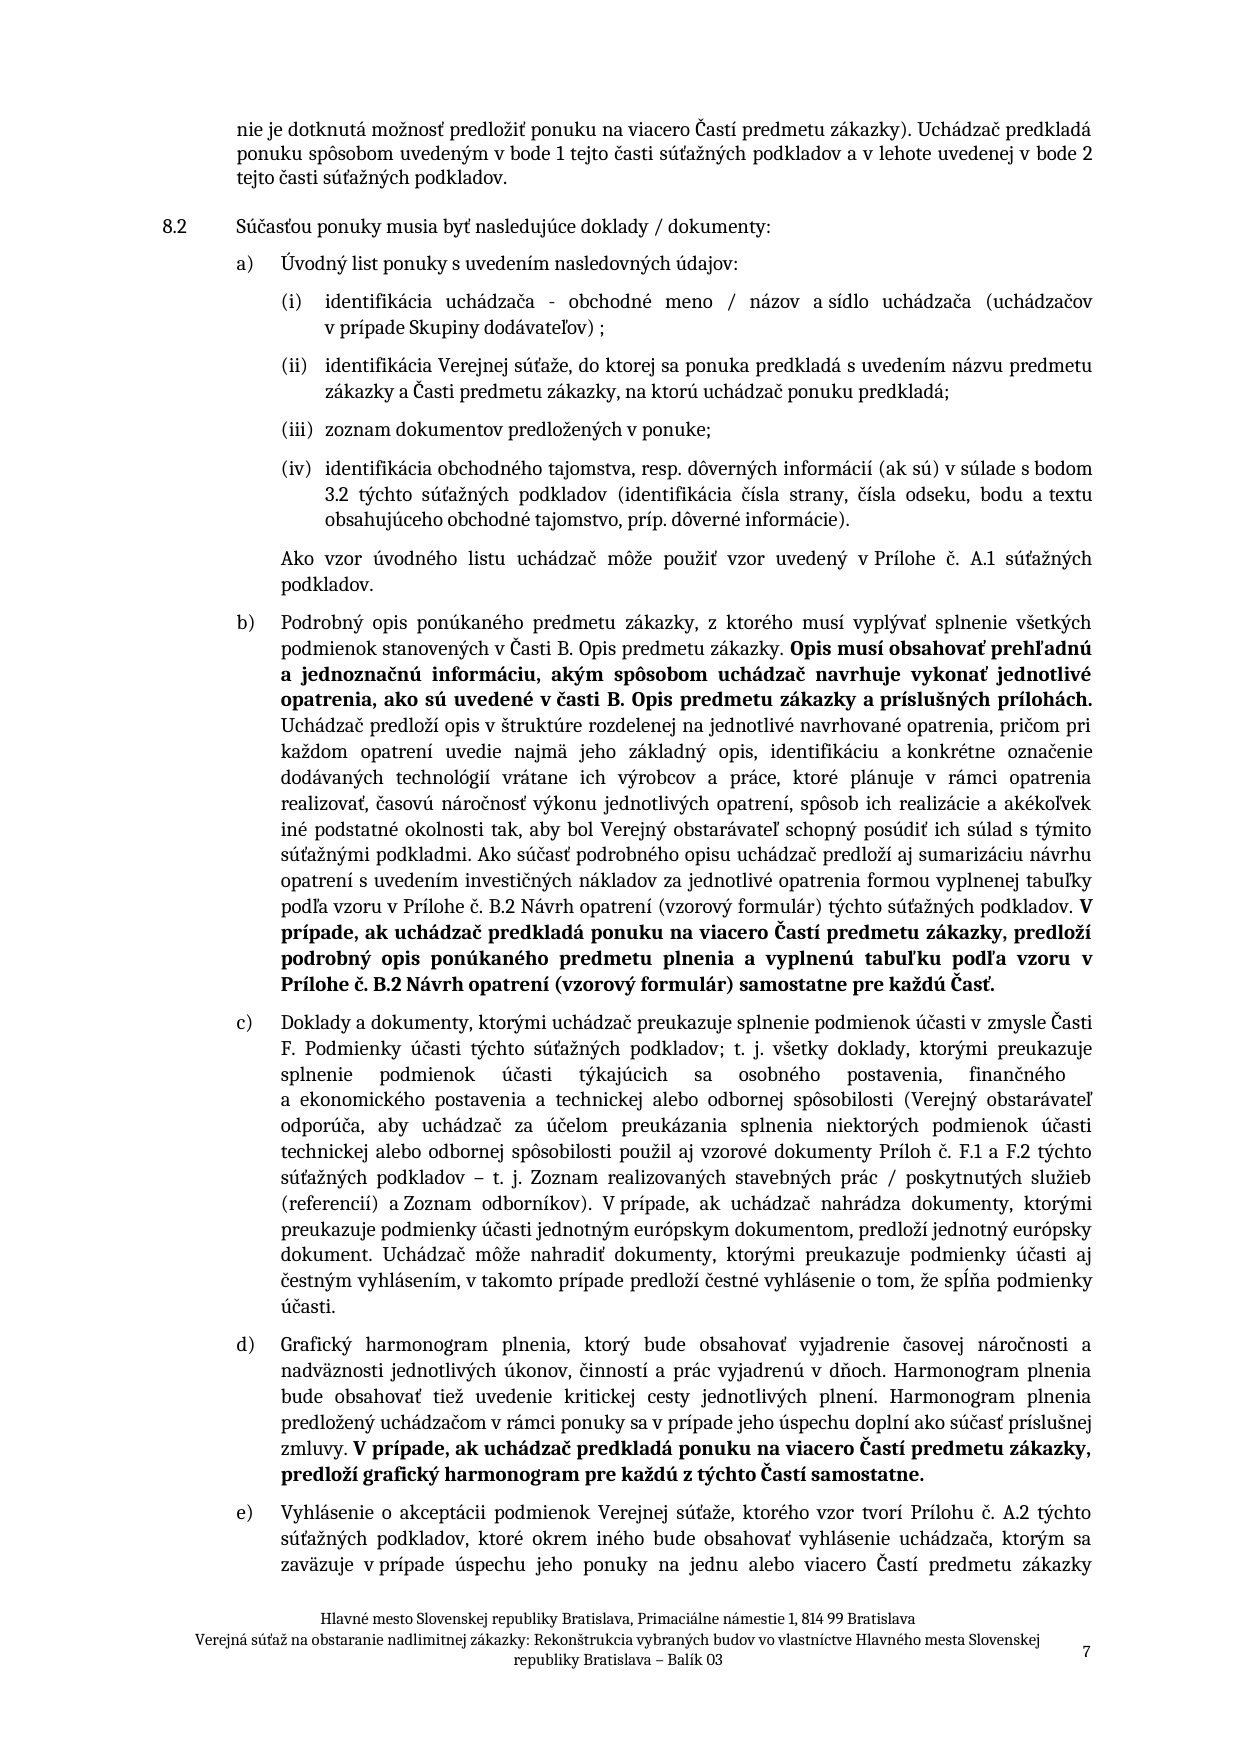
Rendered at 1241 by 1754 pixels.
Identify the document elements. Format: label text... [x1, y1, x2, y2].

subtitle Grafický harmonogram plnenia, ktorý bude obsahovať vyjadrenie časovej náročnosti a nadväznosti jednotlivých úkonov, činností a prác vyjadrenú v dňoch. Harmonogram plnenia bude obsahovať tiež uvedenie kritickej cesty jednotlivých plnení. Harmonogram plnenia predložený uchádzačom v rámci ponuky sa v prípade jeho úspechu doplní ako súčasť príslušnej zmluvy. V prípade, ak uchádzač predkladá ponuku na viacero Častí predmetu zákazky, predloží grafický harmonogram pre každú z týchto Častí samostatne. [236, 1333, 1093, 1486]
subtitle Doklady a dokumenty, ktorými uchádzač preukazuje splnenie podmienok účasti v zmysle Časti F. Podmienky účasti týchto súťažných podkladov; t. j. všetky doklady, ktorými preukazuje splnenie podmienok účasti týkajúcich sa osobného postavenia, finančného a ekonomického postavenia a technickej alebo odbornej spôsobilosti (Verejný obstarávateľ odporúča, aby uchádzač za účelom preukázania splnenia niektorých podmienok účasti technickej alebo odbornej spôsobilosti použil aj vzorové dokumenty Príloh č. F.1 a F.2 týchto súťažných podkladov – t. j. Zoznam realizovaných stavebných prác / poskytnutých služieb (referencií) a Zoznam odborníkov). V prípade, ak uchádzač nahrádza dokumenty, ktorými preukazuje podmienky účasti jednotným európskym dokumentom, predloží jednotný európsky dokument. Uchádzač môže nahradiť dokumenty, ktorými preukazuje podmienky účasti aj čestným vyhlásením, v takomto prípade predloží čestné vyhlásenie o tom, že spĺňa podmienky účasti. [236, 1011, 1093, 1319]
subtitle Ako vzor úvodného listu uchádzač môže použiť vzor uvedený v Prílohe č. A.1 súťažných podkladov. [281, 546, 1093, 596]
subtitle zoznam dokumentov predložených v ponuke; [281, 418, 1093, 442]
subtitle identifikácia Verejnej súťaže, do ktorej sa ponuka predkladá s uvedením názvu predmetu zákazky a Časti predmetu zákazky, na ktorú uchádzač ponuku predkladá; [281, 354, 1093, 404]
subtitle identifikácia uchádzača - obchodné meno / názov a sídlo uchádzača (uchádzačov v prípade Skupiny dodávateľov) ; [281, 290, 1093, 339]
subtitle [236, 1501, 1093, 1576]
subtitle Úvodný list ponuky s uvedením nasledovných údajov: [236, 251, 1093, 275]
subtitle Podrobný opis ponúkaného predmetu zákazky, z ktorého musí vyplývať splnenie všetkých podmienok stanovených v Časti B. Opis predmetu zákazky. Opis musí obsahovať prehľadnú a jednoznačnú informáciu, akým spôsobom uchádzač navrhuje vykonať jednotlivé opatrenia, ako sú uvedené v časti B. Opis predmetu zákazky a príslušných prílohách. Uchádzač predloží opis v štruktúre rozdelenej na jednotlivé navrhované opatrenia, pričom pri každom opatrení uvedie najmä jeho základný opis, identifikáciu a konkrétne označenie dodávaných technológií vrátane ich výrobcov a práce, ktoré plánuje v rámci opatrenia realizovať, časovú náročnosť výkonu jednotlivých opatrení, spôsob ich realizácie a akékoľvek iné podstatné okolnosti tak, aby bol Verejný obstarávateľ schopný posúdiť ich súlad s týmito súťažnými podkladmi. Ako súčasť podrobného opisu uchádzač predloží aj sumarizáciu návrhu opatrení s uvedením investičných nákladov za jednotlivé opatrenia formou vyplnenej tabuľky podľa vzoru v Prílohe č. B.2 Návrh opatrení (vzorový formulár) týchto súťažných podkladov. V prípade, ak uchádzač predkladá ponuku na viacero Častí predmetu zákazky, predloží podrobný opis ponúkaného predmetu plnenia a vyplnenú tabuľku podľa vzoru v Prílohe č. B.2 Návrh opatrení (vzorový formulár) samostatne pre každú Časť. [236, 611, 1093, 996]
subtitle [162, 118, 1093, 190]
subtitle Súčasťou ponuky musia byť nasledujúce doklady / dokumenty: [162, 215, 1093, 239]
subtitle identifikácia obchodného tajomstva, resp. dôverných informácií (ak sú) v súlade s bodom 25.2 týchto súťažných podkladov (identifikácia čísla strany, čísla odseku, bodu a textu obsahujúceho obchodné tajomstvo, príp. dôverné informácie). [281, 456, 1093, 532]
